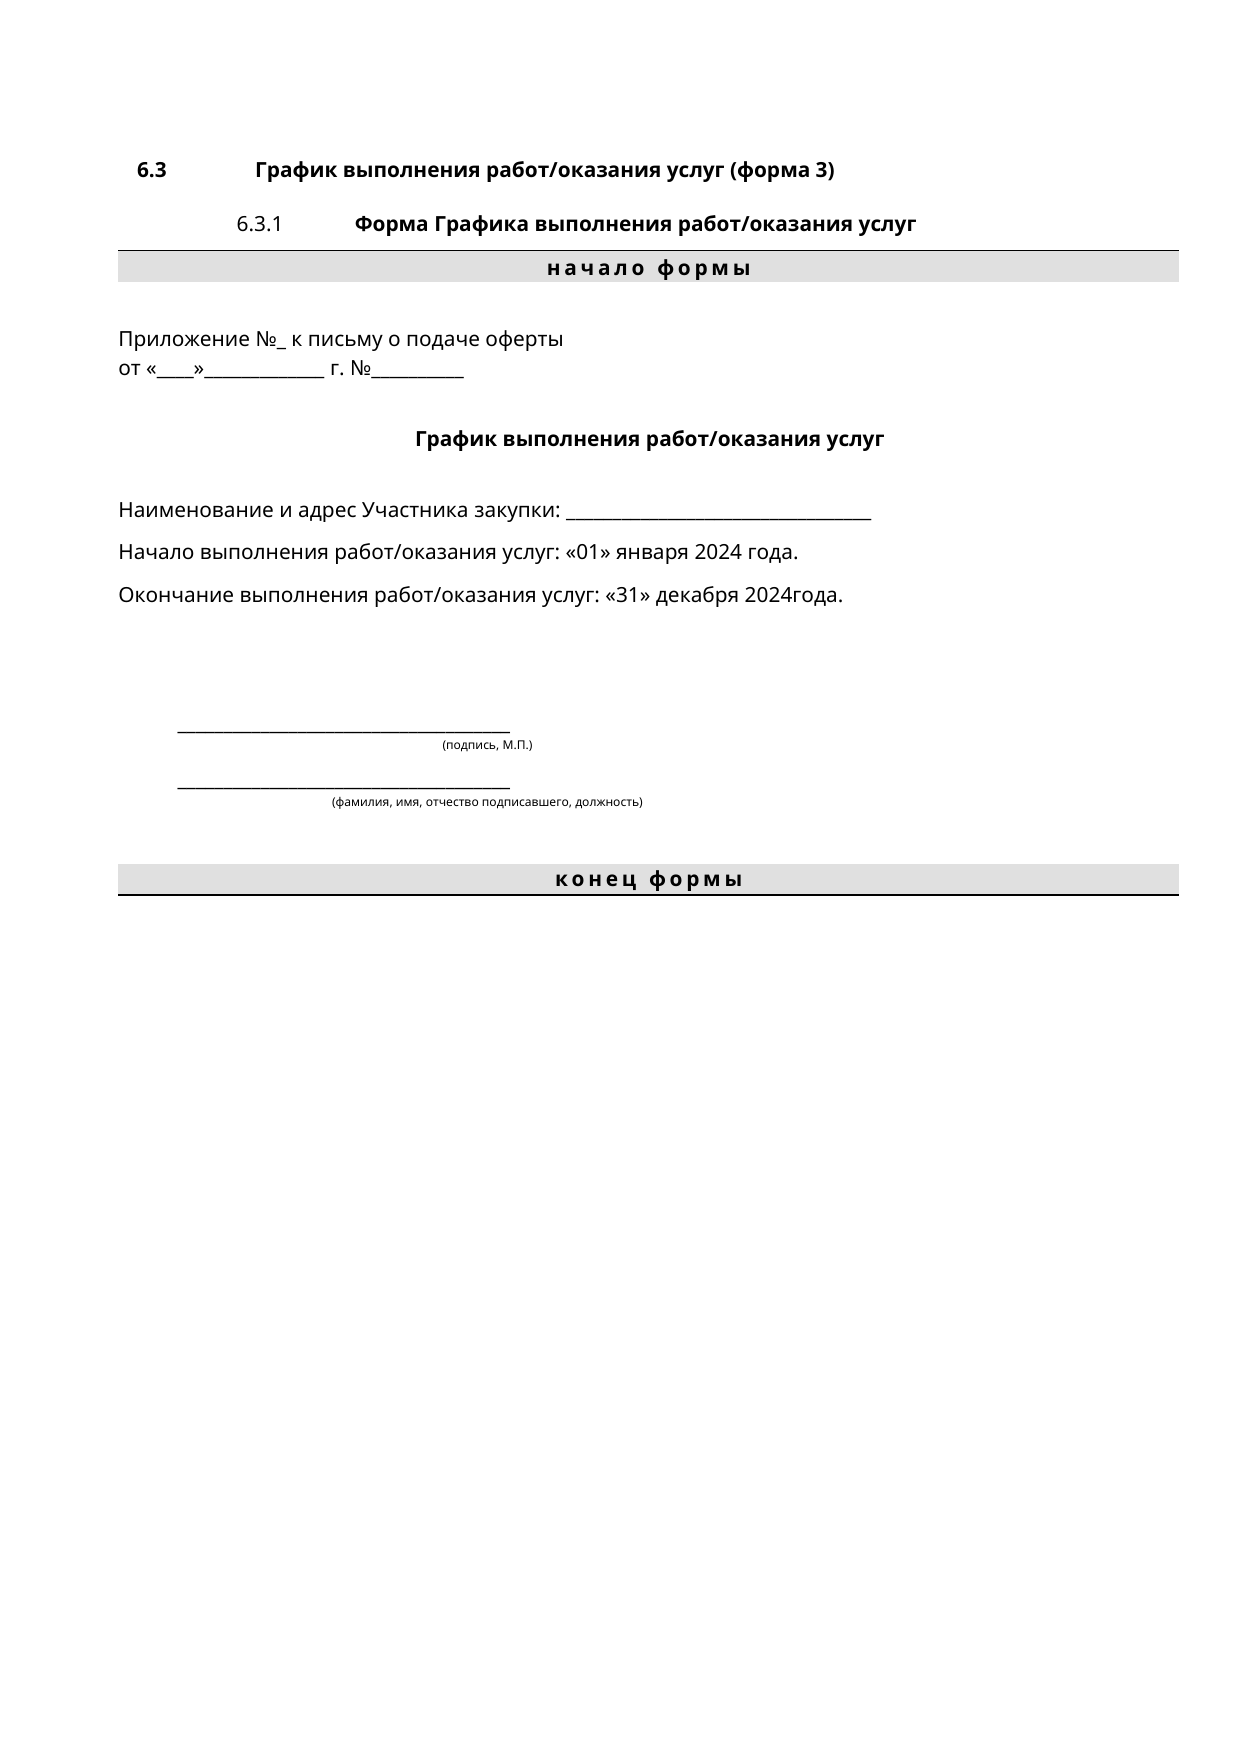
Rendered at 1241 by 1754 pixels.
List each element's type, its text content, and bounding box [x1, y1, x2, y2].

text начало формы [118, 251, 1179, 282]
text Окончание выполнения работ/оказания услуг: «31» декабря 2024года. [118, 580, 1181, 608]
text Приложение №_ к письму о подаче оферты от «____»_____________ г. №__________ [118, 324, 1181, 381]
text График выполнения работ/оказания услуг [118, 424, 1181, 452]
text Наименование и адрес Участника закупки: _________________________________ [118, 495, 1181, 523]
text (фамилия, имя, отчество подписавшего, должность) [118, 793, 797, 821]
text (подпись, М.П.) [118, 736, 797, 764]
text Форма Графика выполнения работ/оказания услуг [236, 209, 1181, 237]
text ____________________________________ [118, 764, 1181, 793]
text ____________________________________ [118, 708, 1181, 736]
text конец формы [118, 864, 1179, 894]
text Начало выполнения работ/оказания услуг: «01» января 2024 года. [118, 537, 1181, 566]
subtitle График выполнения работ/оказания услуг (форма 3) [137, 156, 1181, 184]
